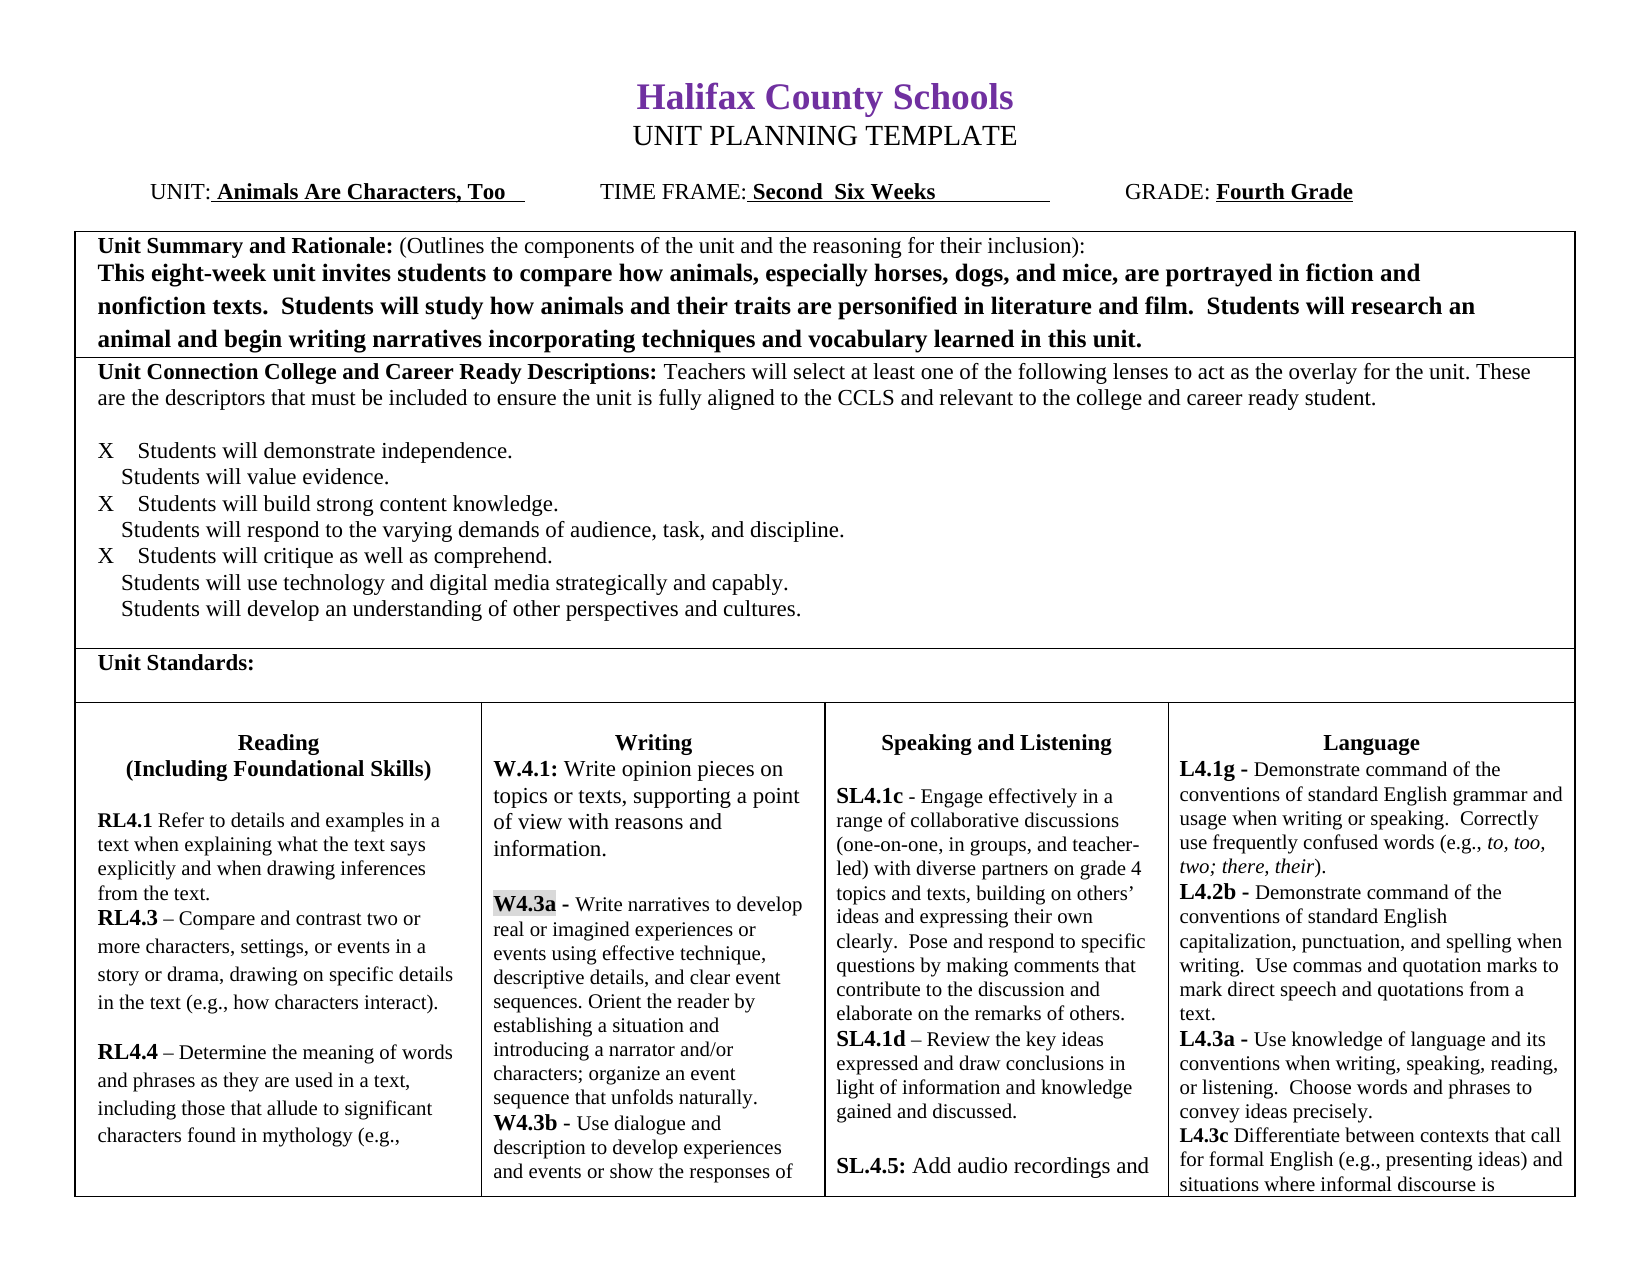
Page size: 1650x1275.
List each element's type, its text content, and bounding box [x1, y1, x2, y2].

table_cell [826, 703, 1168, 1196]
table_cell [76, 649, 1574, 702]
text UNIT: Animals Are Characters, Too TIME FRAME: Second Six Weeks GRADE: Fourth Grade [150, 178, 1500, 204]
table_cell [76, 358, 1574, 648]
table_cell [76, 703, 481, 1196]
text Halifax County Schools [150, 75, 1500, 118]
text UNIT PLANNING TEMPLATE [150, 118, 1500, 152]
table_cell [1169, 703, 1574, 1196]
table_header [76, 232, 1574, 357]
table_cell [482, 703, 824, 1196]
